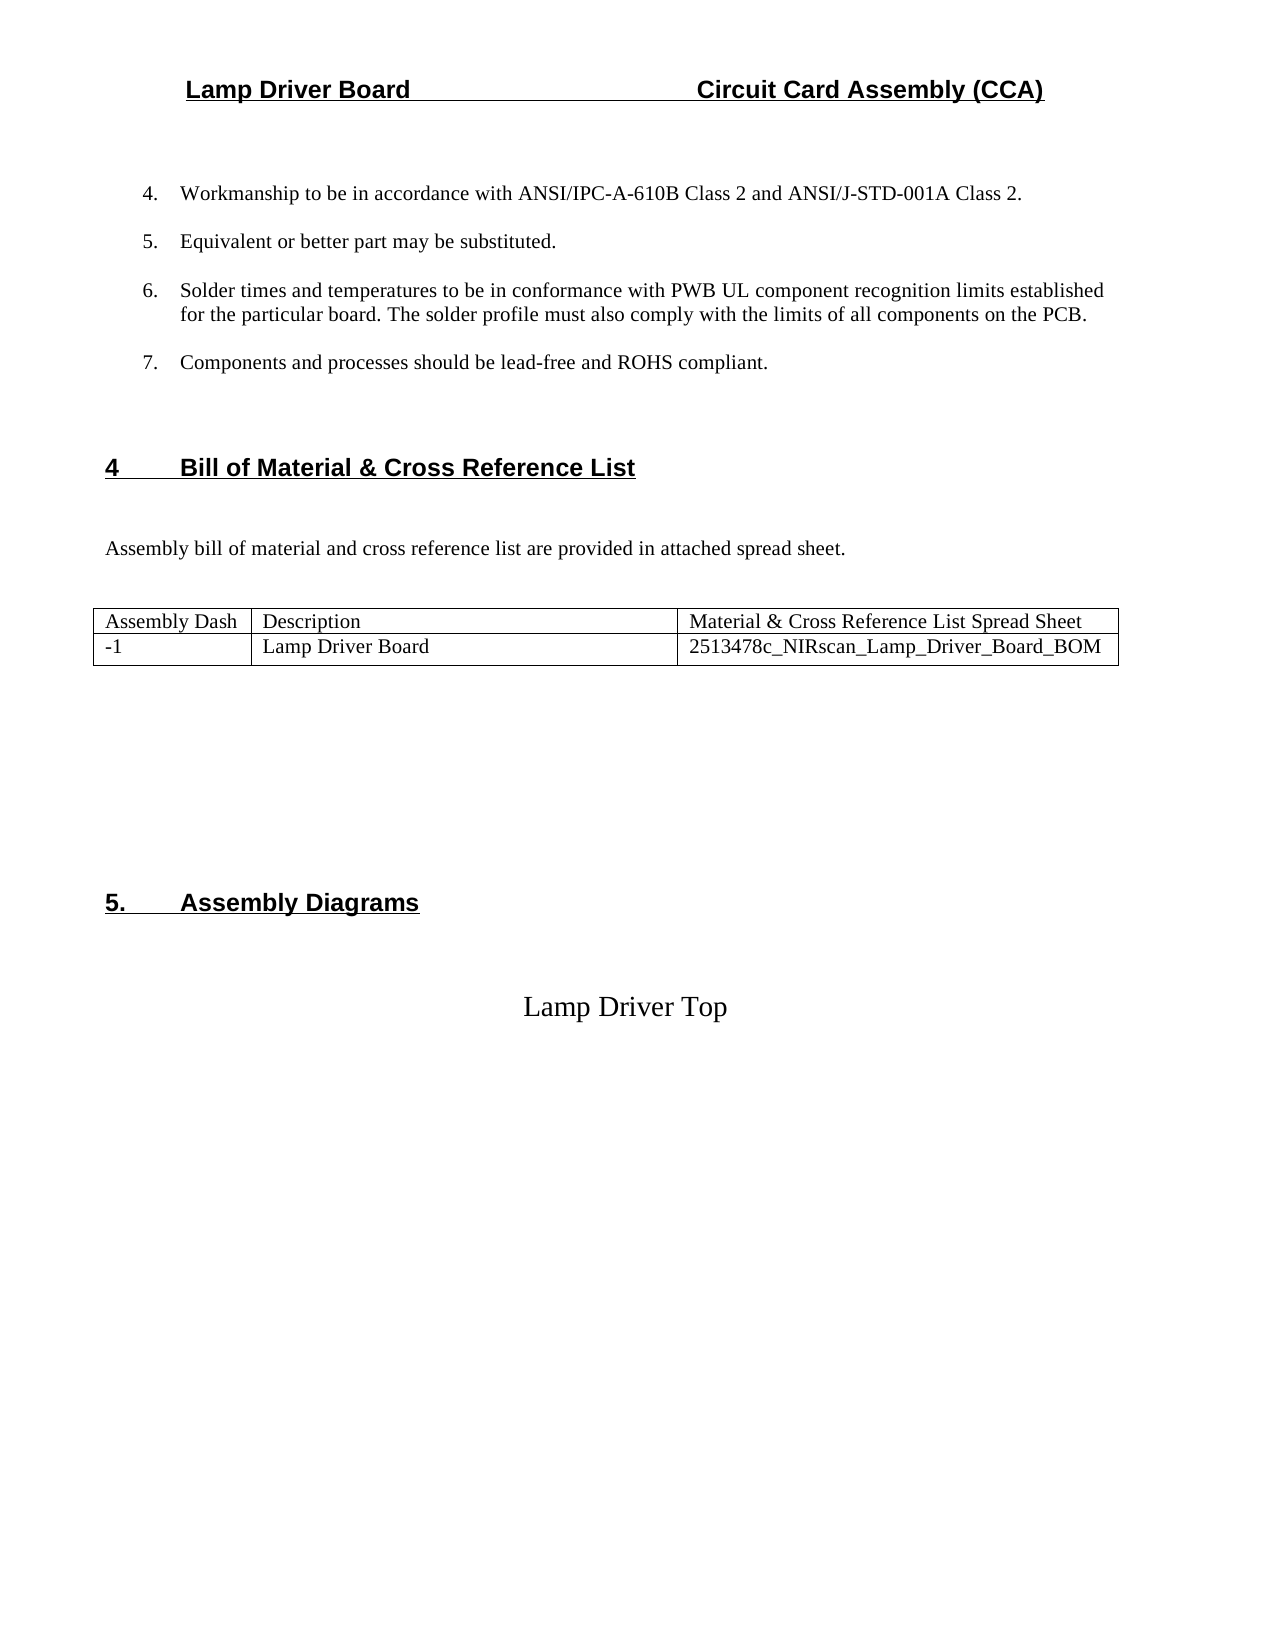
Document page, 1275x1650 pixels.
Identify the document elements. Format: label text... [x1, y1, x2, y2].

list Workmanship to be in accordance with ANSI/IPC-A-610B Class 2 and ANSI/J-STD-001A Class 2. [142, 181, 1125, 205]
table_cell 2513478c_NIRscan_Lamp_Driver_Board_BOM [678, 634, 1118, 665]
subtitle 5. Assembly Diagrams [105, 888, 1125, 917]
table_cell Lamp Driver Board [252, 634, 677, 665]
list Components and processes should be lead-free and ROHS compliant. [142, 350, 1125, 374]
table_header Assembly Dash [94, 609, 251, 633]
text Lamp Driver Top [105, 989, 1125, 1022]
table_header Description [252, 609, 677, 633]
list Equivalent or better part may be substituted. [142, 229, 1125, 253]
list Solder times and temperatures to be in conformance with PWB UL component recognition limits established for the particular board. The solder profile must also comply with the limits of all components on the PCB. [142, 277, 1125, 326]
text Assembly bill of material and cross reference list are provided in attached spread sheet. [105, 536, 1125, 560]
table_header Material & Cross Reference List Spread Sheet [678, 609, 1118, 633]
table_cell -1 [94, 634, 251, 665]
subtitle Bill of Material & Cross Reference List [105, 453, 1125, 482]
